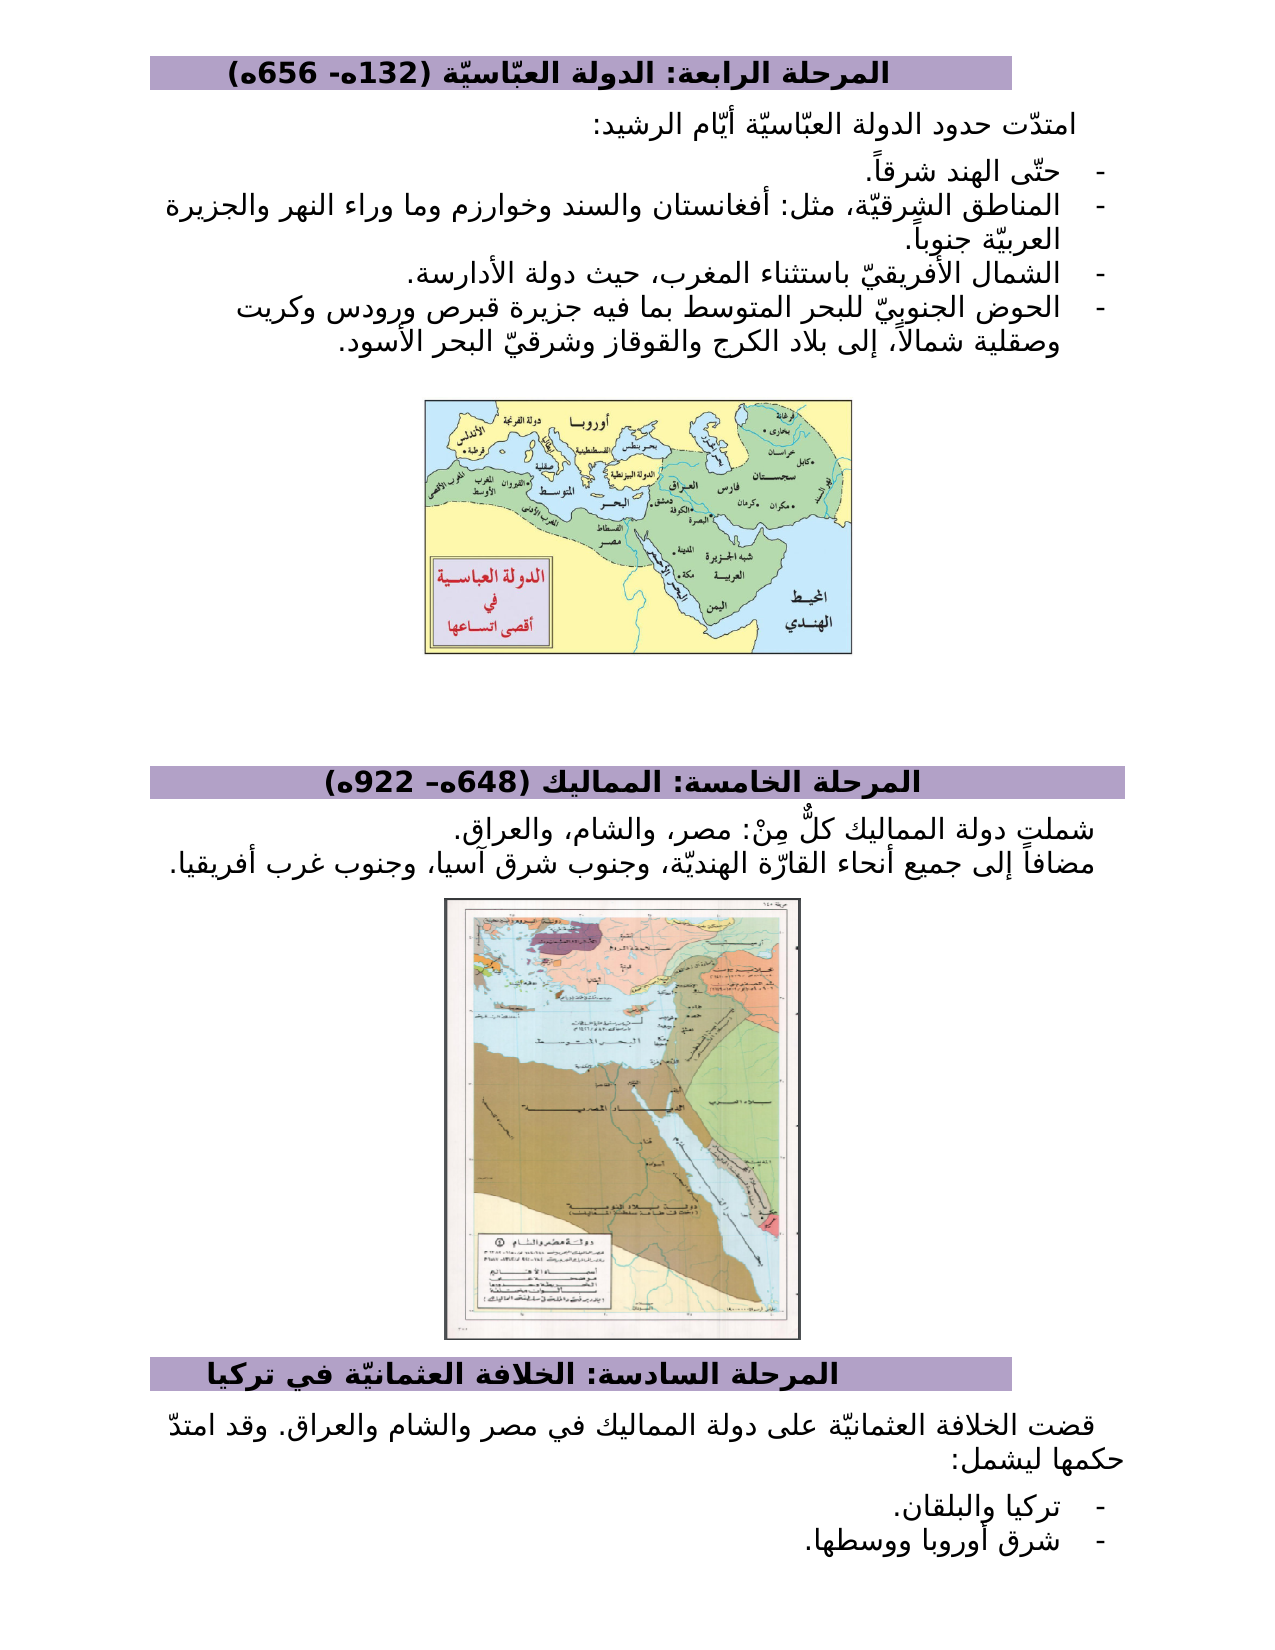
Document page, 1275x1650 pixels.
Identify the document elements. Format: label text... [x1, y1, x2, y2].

text المرحلة الخامسة: المماليك (648ه– 922ه) [150, 766, 1125, 799]
list المرحلة السادسة: الخلافة العثمانيّة في تركيا [150, 1357, 1012, 1391]
list تركيا والبلقان. [150, 1489, 1095, 1523]
list الشمال الأفريقيّ باستثناء المغرب، حيث دولة الأدارسة. [150, 256, 1095, 290]
text امتدّت حدود الدولة العبّاسيّة أيّام الرشيد: [150, 108, 1125, 142]
text مضافاً إلى جميع أنحاء القارّة الهنديّة، وجنوب شرق آسيا، وجنوب غرب أفريقيا. [150, 846, 1095, 880]
list حتّى الهند شرقاً. [150, 154, 1095, 188]
picture [421, 397, 854, 657]
list الحوض الجنوبيّ للبحر المتوسط بما فيه جزيرة قبرص ورودس وكريت وصقلية شمالاً، إلى بلاد الكرج والقوقاز وشرقيّ البحر الأسود. [150, 290, 1095, 358]
text شملت دولة المماليك كلٌّ مِنْ: مصر، والشام، والعراق. [150, 812, 1125, 846]
text قضت الخلافة العثمانيّة على دولة المماليك في مصر والشام والعراق. وقد امتدّ حكمها ليشمل: [150, 1408, 1125, 1476]
picture [440, 892, 805, 1345]
list المرحلة الرابعة: الدولة العبّاسيّة (132ه- 656ه) [150, 56, 1012, 90]
list شرق أوروبا ووسطها. [150, 1523, 1095, 1557]
list المناطق الشرقيّة، مثل: أفغانستان والسند وخوارزم وما وراء النهر والجزيرة العربيّة جنوباً. [150, 188, 1095, 256]
